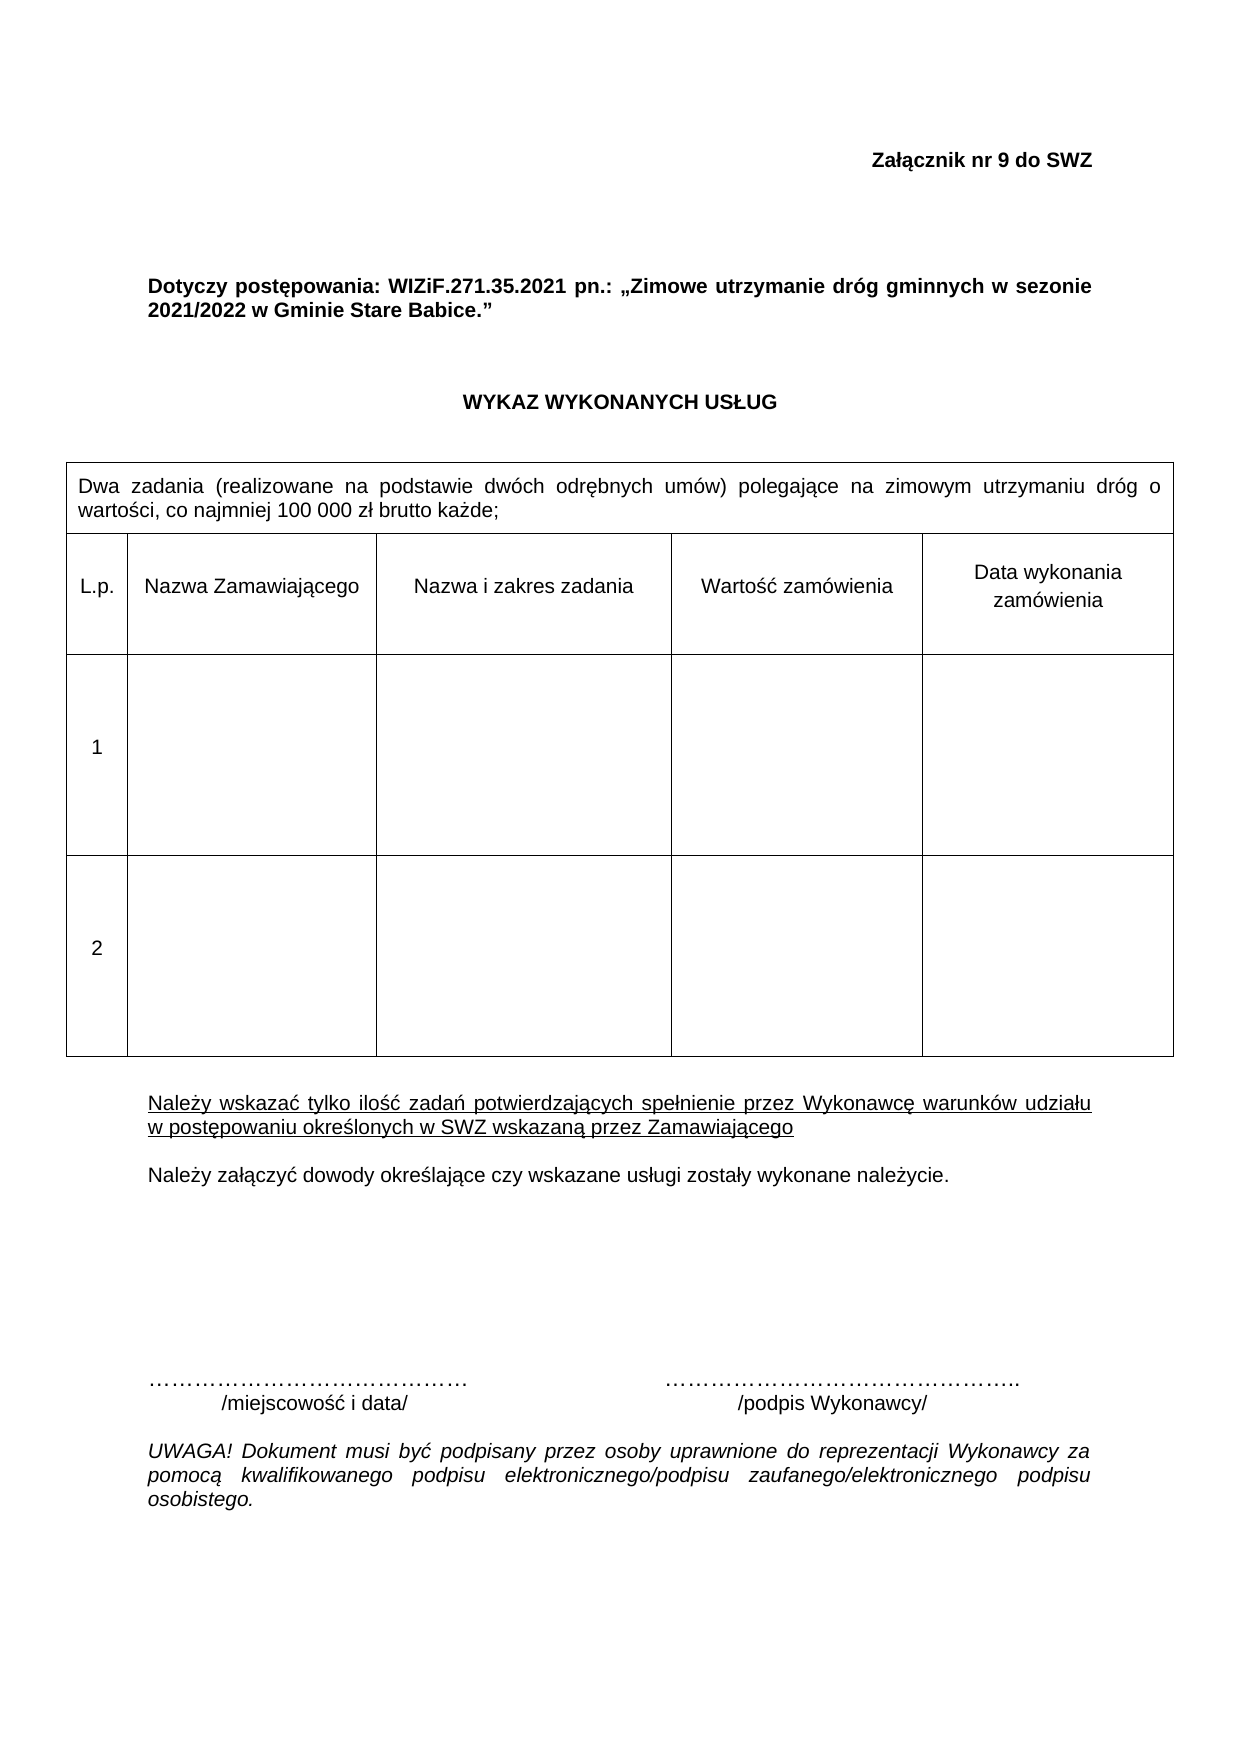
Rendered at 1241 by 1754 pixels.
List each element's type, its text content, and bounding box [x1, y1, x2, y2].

table_cell Nazwa i zakres zadania [377, 534, 671, 654]
table_cell [923, 856, 1173, 1056]
table_cell [923, 655, 1173, 855]
table_cell Wartość zamówienia [672, 534, 922, 654]
text Należy wskazać tylko ilość zadań potwierdzających spełnienie przez Wykonawcę warunków udziału w postępowaniu określonych w SWZ wskazaną przez Zamawiającego [148, 1091, 1093, 1139]
table_cell [128, 655, 376, 855]
text Załącznik nr 9 do SWZ [148, 148, 1093, 172]
text Należy załączyć dowody określające czy wskazane usługi zostały wykonane należycie. [148, 1163, 1093, 1187]
table_cell [377, 655, 671, 855]
text WYKAZ WYKONANYCH USŁUG [148, 390, 1093, 414]
table_cell [377, 856, 671, 1056]
table_header Dwa zadania (realizowane na podstawie dwóch odrębnych umów) polegające na zimowym utrzymaniu dróg o wartości, co najmniej 100 000 zł brutto każde; [67, 463, 1173, 533]
table_cell 2 [67, 856, 127, 1056]
text UWAGA! Dokument musi być podpisany przez osoby uprawnione do reprezentacji Wykonawcy za pomocą kwalifikowanego podpisu elektronicznego/podpisu zaufanego/elektronicznego podpisu osobistego. [148, 1439, 1093, 1511]
table_cell [672, 856, 922, 1056]
table_cell Data wykonania zamówienia [923, 534, 1173, 654]
table_cell [672, 655, 922, 855]
text /miejscowość i data/ /podpis Wykonawcy/ [148, 1391, 1093, 1415]
text Dotyczy postępowania: WIZiF.271.35.2021 pn.: „Zimowe utrzymanie dróg gminnych w sezonie 2021/2022 w Gminie Stare Babice.” [148, 274, 1093, 322]
table_cell [128, 856, 376, 1056]
table_cell Nazwa Zamawiającego [128, 534, 376, 654]
table_cell 1 [67, 655, 127, 855]
table_cell L.p. [67, 534, 127, 654]
text …………………………………… ……………………………………….. [148, 1365, 1093, 1391]
